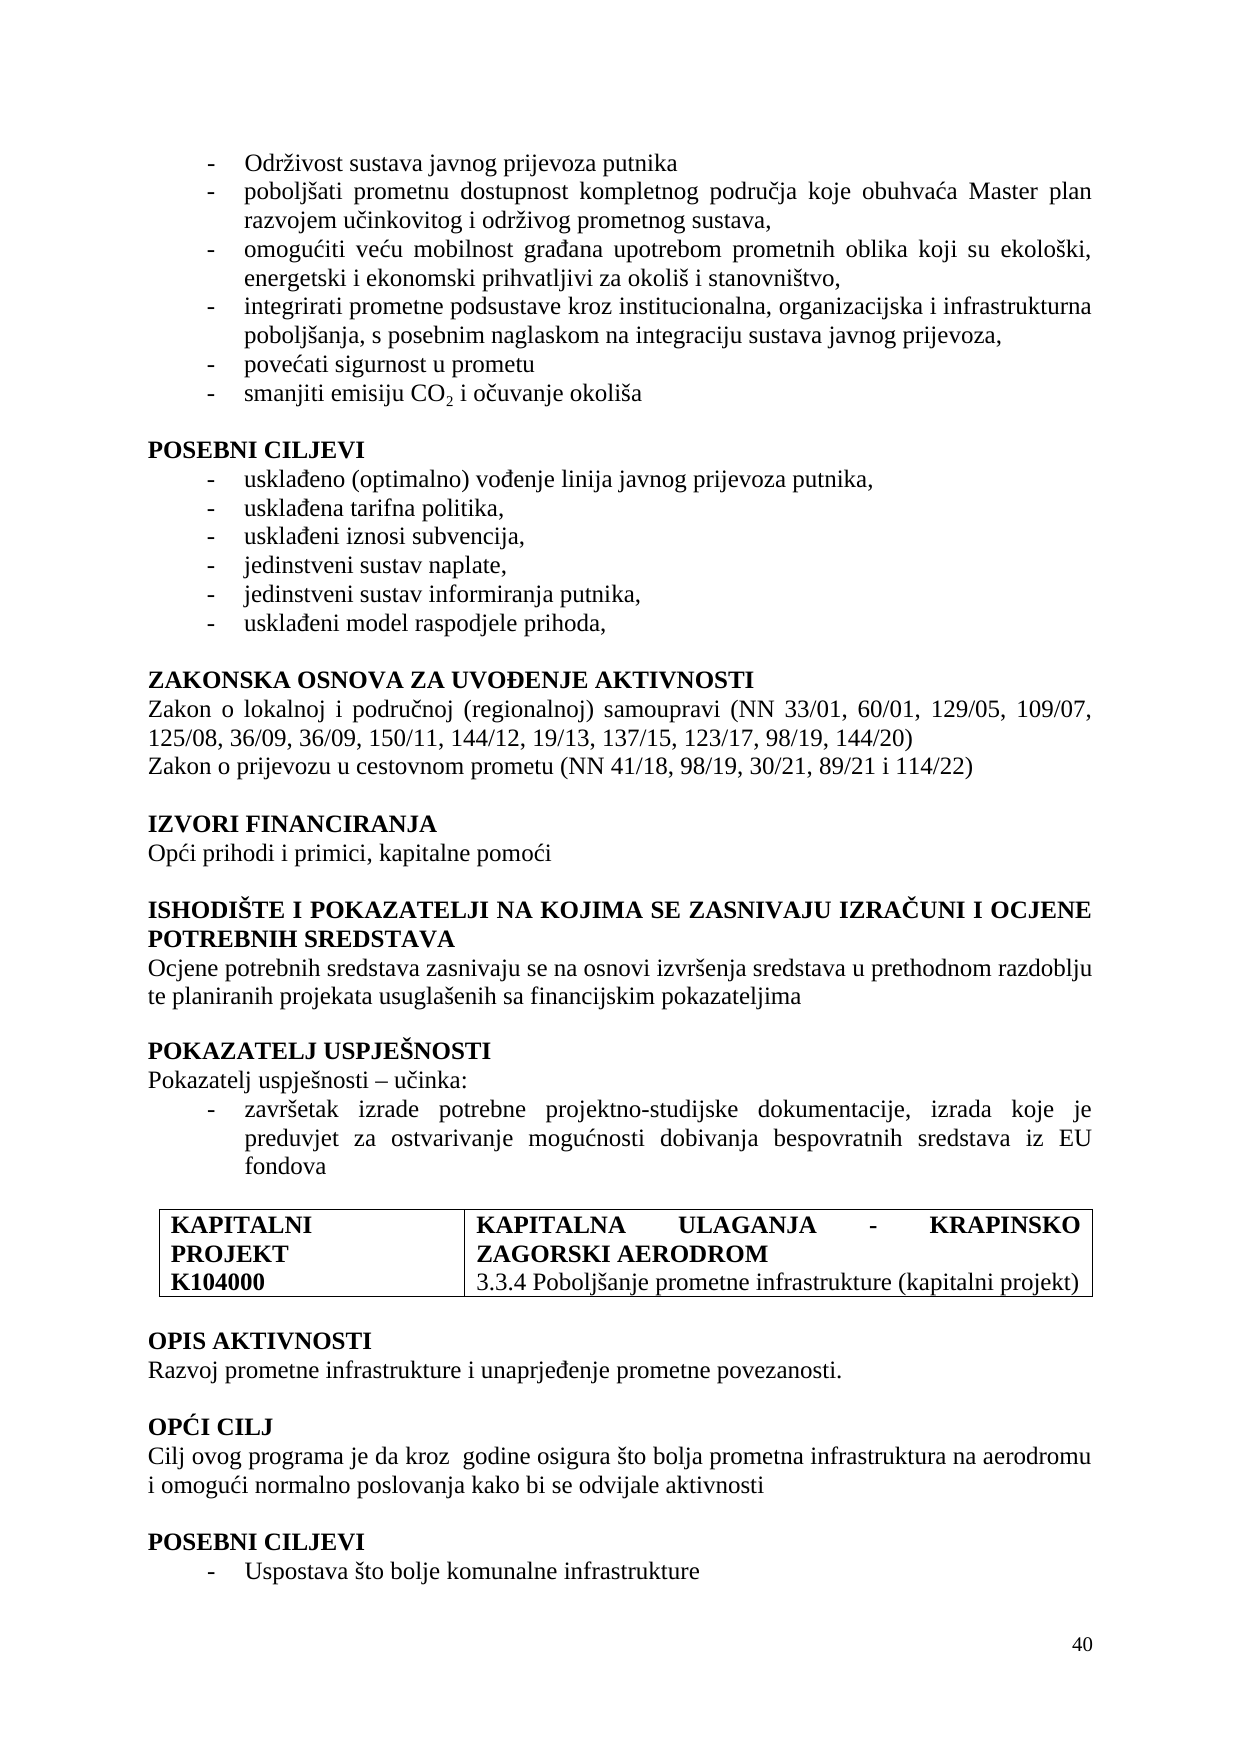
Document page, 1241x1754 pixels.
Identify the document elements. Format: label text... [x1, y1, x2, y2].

text POSEBNI CILJEVI [148, 1527, 1093, 1556]
list usklađeno (optimalno) vođenje linija javnog prijevoza putnika, [207, 464, 1092, 493]
text Zakon o lokalnoj i područnoj (regionalnoj) samoupravi (NN 33/01, 60/01, 129/05, 109/07, 125/08, 36/09, 36/09, 150/11, 144/12, 19/13, 137/15, 123/17, 98/19, 144/20) [148, 694, 1093, 751]
text POSEBNI CILJEVI [148, 435, 1093, 464]
text Pokazatelj uspješnosti – učinka: [148, 1065, 1093, 1094]
list smanjiti emisiju CO₂ i očuvanje okoliša [207, 378, 1093, 406]
list usklađena tarifna politika, [207, 493, 1092, 521]
text ISHODIŠTE I POKAZATELJI NA KOJIMA SE ZASNIVAJU IZRAČUNI I OCJENE POTREBNIH SREDSTAVA [148, 895, 1093, 953]
list usklađeni iznosi subvencija, [207, 521, 1092, 550]
table_header KAPITALNI PROJEKT K104000 [160, 1210, 464, 1296]
text OPIS AKTIVNOSTI [148, 1326, 1093, 1355]
list jedinstveni sustav informiranja putnika, [207, 579, 1092, 608]
list povećati sigurnost u prometu [207, 349, 1093, 378]
list omogućiti veću mobilnost građana upotrebom prometnih oblika koji su ekološki, energetski i ekonomski prihvatljivi za okoliš i stanovništvo, [207, 234, 1093, 291]
table_header KAPITALNA ULAGANJA - KRAPINSKO ZAGORSKI AERODROM 3.3.4 Poboljšanje prometne infrastrukture (kapitalni projekt) [465, 1210, 1092, 1296]
text ZAKONSKA OSNOVA ZA UVOĐENJE AKTIVNOSTI [148, 665, 1093, 694]
text IZVORI FINANCIRANJA [148, 809, 1093, 838]
text Ocjene potrebnih sredstava zasnivaju se na osnovi izvršenja sredstava u prethodnom razdoblju te planiranih projekata usuglašenih sa financijskim pokazateljima [148, 953, 1093, 1010]
list integrirati prometne podsustave kroz institucionalna, organizacijska i infrastrukturna poboljšanja, s posebnim naglaskom na integraciju sustava javnog prijevoza, [207, 291, 1093, 349]
text Razvoj prometne infrastrukture i unaprjeđenje prometne povezanosti. [148, 1355, 1093, 1383]
list jedinstveni sustav naplate, [207, 550, 1092, 579]
list usklađeni model raspodjele prihoda, [207, 608, 1092, 636]
list završetak izrade potrebne projektno-studijske dokumentacije, izrada koje je preduvjet za ostvarivanje mogućnosti dobivanja bespovratnih sredstava iz EU fondova [207, 1094, 1093, 1180]
text OPĆI CILJ [148, 1412, 1093, 1441]
text Opći prihodi i primici, kapitalne pomoći [148, 838, 1093, 866]
list Uspostava što bolje komunalne infrastrukture [207, 1556, 1093, 1585]
text Cilj ovog programa je da kroz godine osigura što bolja prometna infrastruktura na aerodromu i omogući normalno poslovanja kako bi se odvijale aktivnosti [148, 1441, 1093, 1498]
list Održivost sustava javnog prijevoza putnika [207, 148, 1093, 176]
text Zakon o prijevozu u cestovnom prometu (NN 41/18, 98/19, 30/21, 89/21 i 114/22) [148, 751, 1093, 780]
text POKAZATELJ USPJEŠNOSTI [148, 1036, 1093, 1065]
list poboljšati prometnu dostupnost kompletnog područja koje obuhvaća Master plan razvojem učinkovitog i održivog prometnog sustava, [207, 176, 1093, 234]
